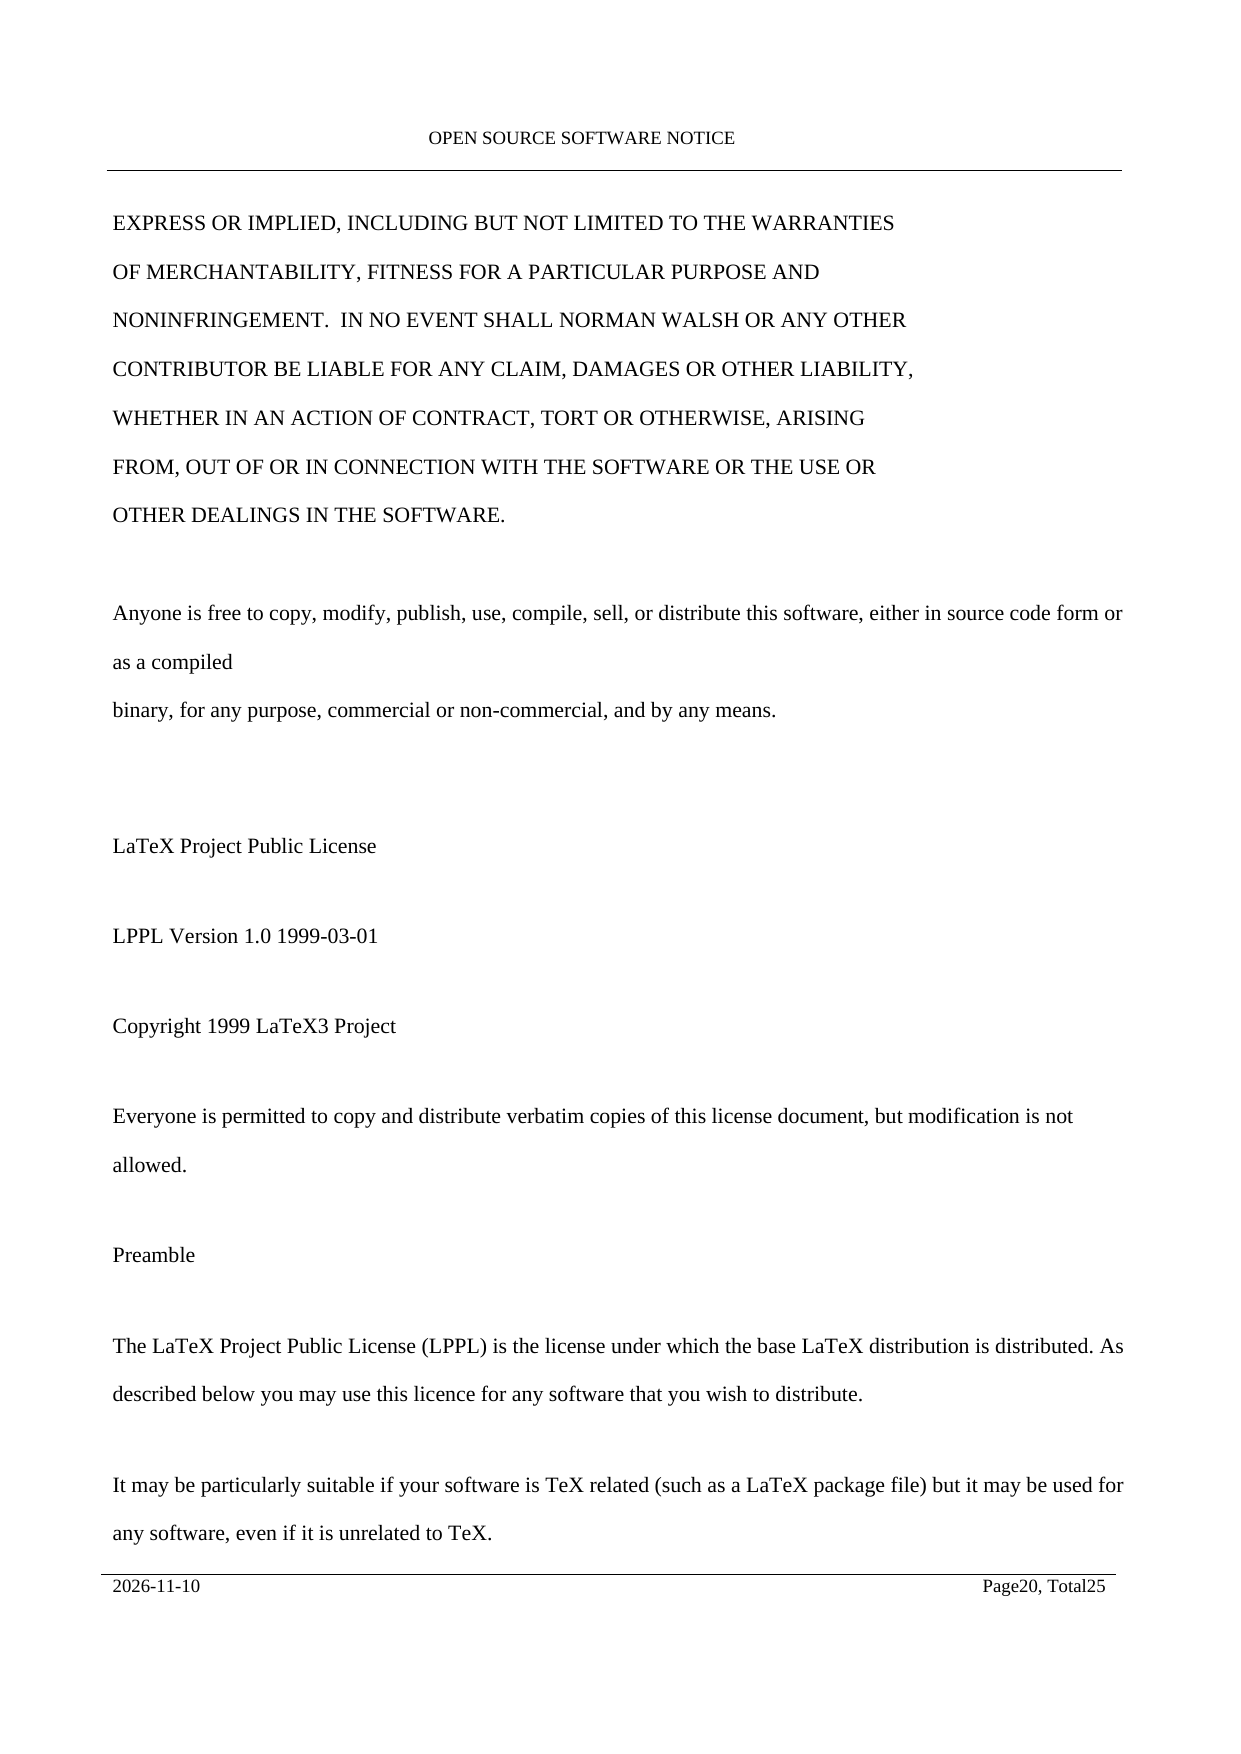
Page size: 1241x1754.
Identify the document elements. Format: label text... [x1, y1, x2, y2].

text Copyright 1999 LaTeX3 Project [112, 1009, 1128, 1042]
text The LaTeX Project Public License (LPPL) is the license under which the base LaTeX distribution is distributed. As described below you may use this licence for any software that you wish to distribute. [112, 1329, 1128, 1410]
text Preamble [112, 1239, 1128, 1271]
text LaTeX Project Public License [112, 829, 1128, 862]
text Everyone is permitted to copy and distribute verbatim copies of this license document, but modification is not allowed. [112, 1100, 1128, 1181]
text LPPL Version 1.0 1999-03-01 [112, 919, 1128, 952]
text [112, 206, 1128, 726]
text It may be particularly suitable if your software is TeX related (such as a LaTeX package file) but it may be used for any software, even if it is unrelated to TeX. [112, 1468, 1128, 1549]
